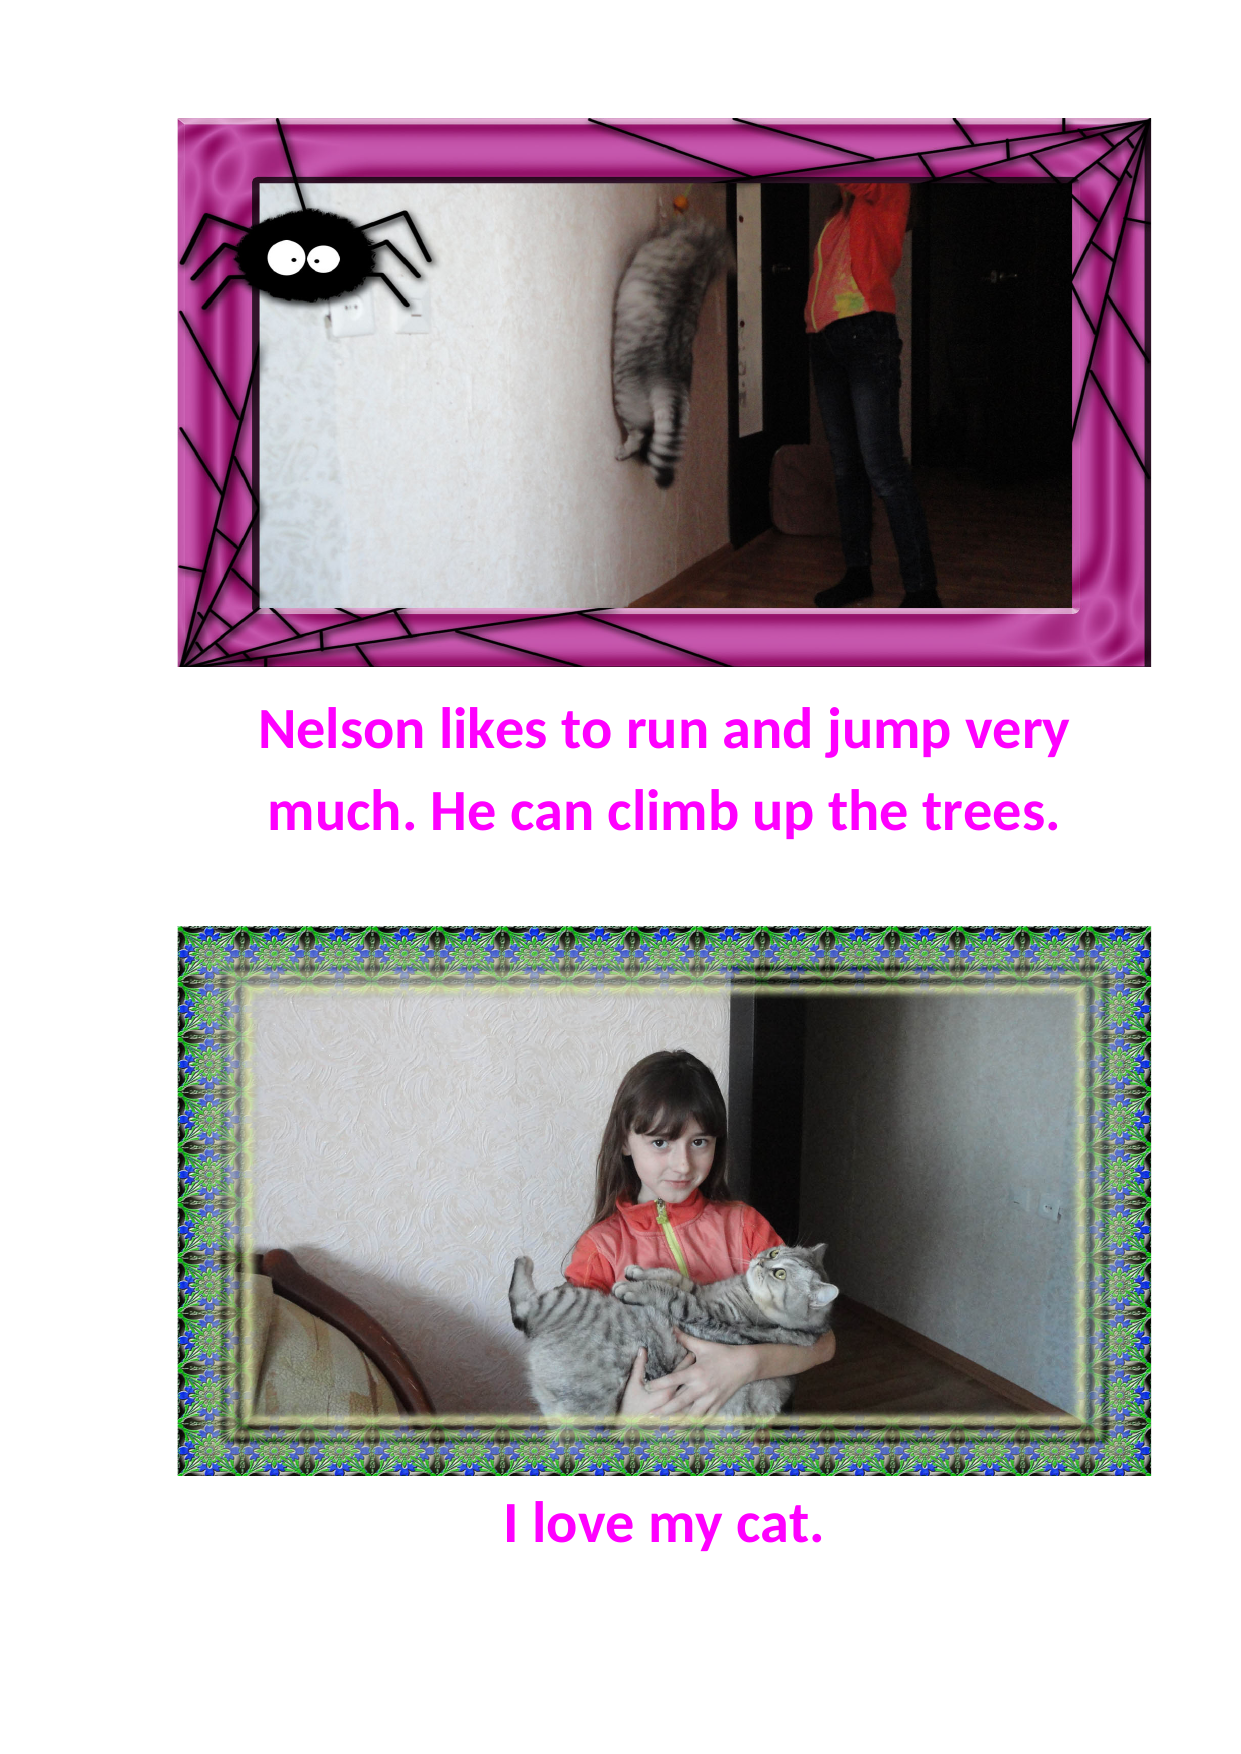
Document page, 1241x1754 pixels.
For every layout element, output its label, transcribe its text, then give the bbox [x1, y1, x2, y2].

picture [177, 118, 1152, 667]
picture [177, 926, 1152, 1476]
text Nelson likes to run and jump very much. He can climb up the trees. I love my cat. [177, 692, 1152, 926]
text Nelson likes to run and jump very much. He can climb up the trees. I love my cat. [177, 1476, 1152, 1557]
